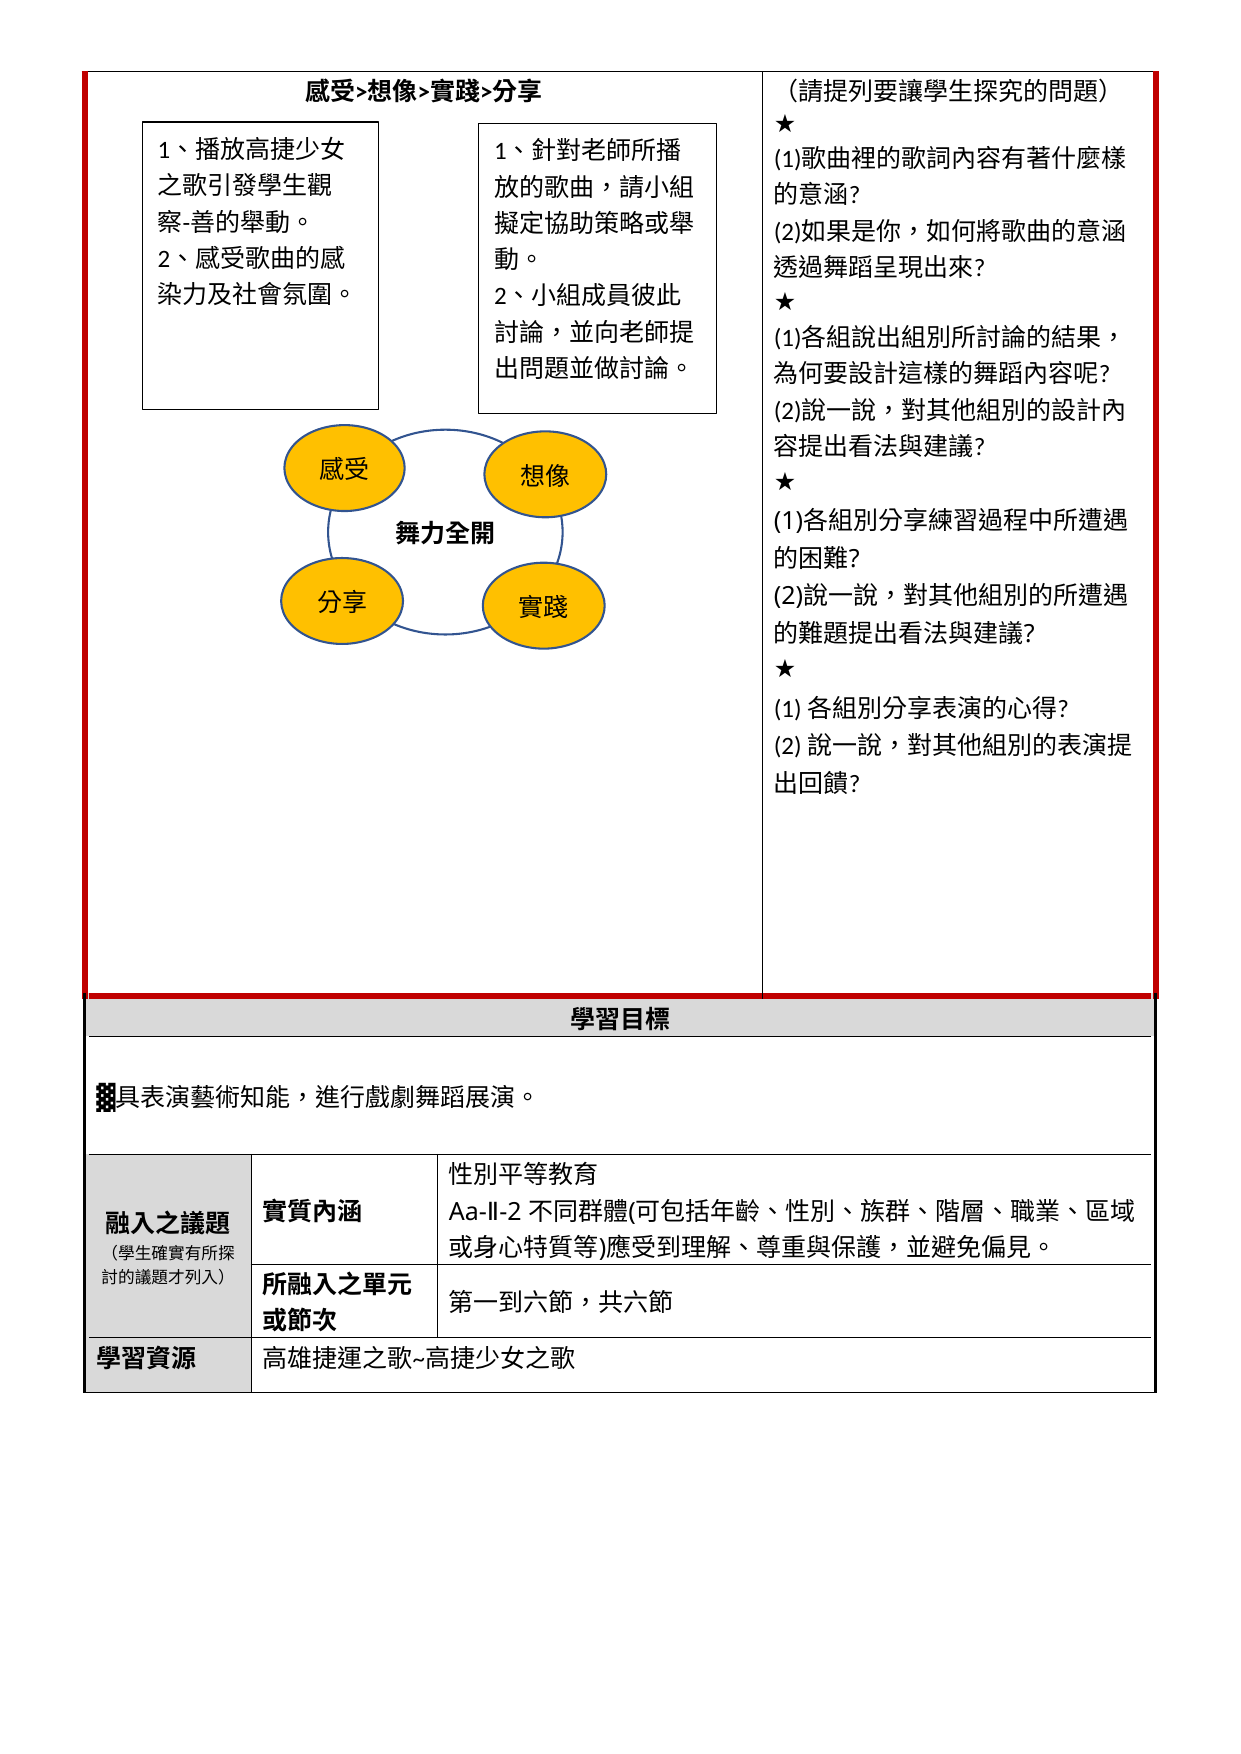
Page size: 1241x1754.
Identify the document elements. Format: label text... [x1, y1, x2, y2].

table_cell 學習資源 [86, 1337, 251, 1392]
table_cell 性別平等教育 Aa-Ⅱ-2 不同群體(可包括年齡、性別、族群、階層、職業、區域或身心特質等)應受到理解、尊重與保護，並避免偏見。 [438, 1154, 1154, 1263]
table_cell 融入之議題 （學生確實有所探討的議題才列入） [86, 1154, 251, 1337]
table_cell 實質內涵 [252, 1155, 437, 1263]
table_cell 所融入之單元或節次 [252, 1265, 437, 1337]
table_cell 高雄捷運之歌~高捷少女之歌 [252, 1337, 1154, 1392]
table_cell （請提列要讓學生探究的問題） ★ (1)歌曲裡的歌詞內容有著什麼樣的意涵? (2)如果是你，如何將歌曲的意涵透過舞蹈呈現出來? ★ (1)各組說出組別所討論的結果，為何要設計這樣的舞蹈內容呢? (2)說一說，對其他組別的設計內容提出看法與建議? ★ (1)各組別分享練習過程中所遭遇的困難? (2)說一說，對其他組別的所遭遇的難題提出看法與建議? ★ (1) 各組別分享表演的心得? (2) 說一說，對其他組別的表演提出回饋? [763, 72, 1153, 993]
table_cell 感受>想像>實踐>分享 [88, 72, 762, 993]
table_cell ▓具表演藝術知能，進行戲劇舞蹈展演。 [86, 1036, 1154, 1154]
table_cell 第一到六節，共六節 [438, 1264, 1154, 1337]
table_cell 學習目標 [86, 993, 1154, 1036]
